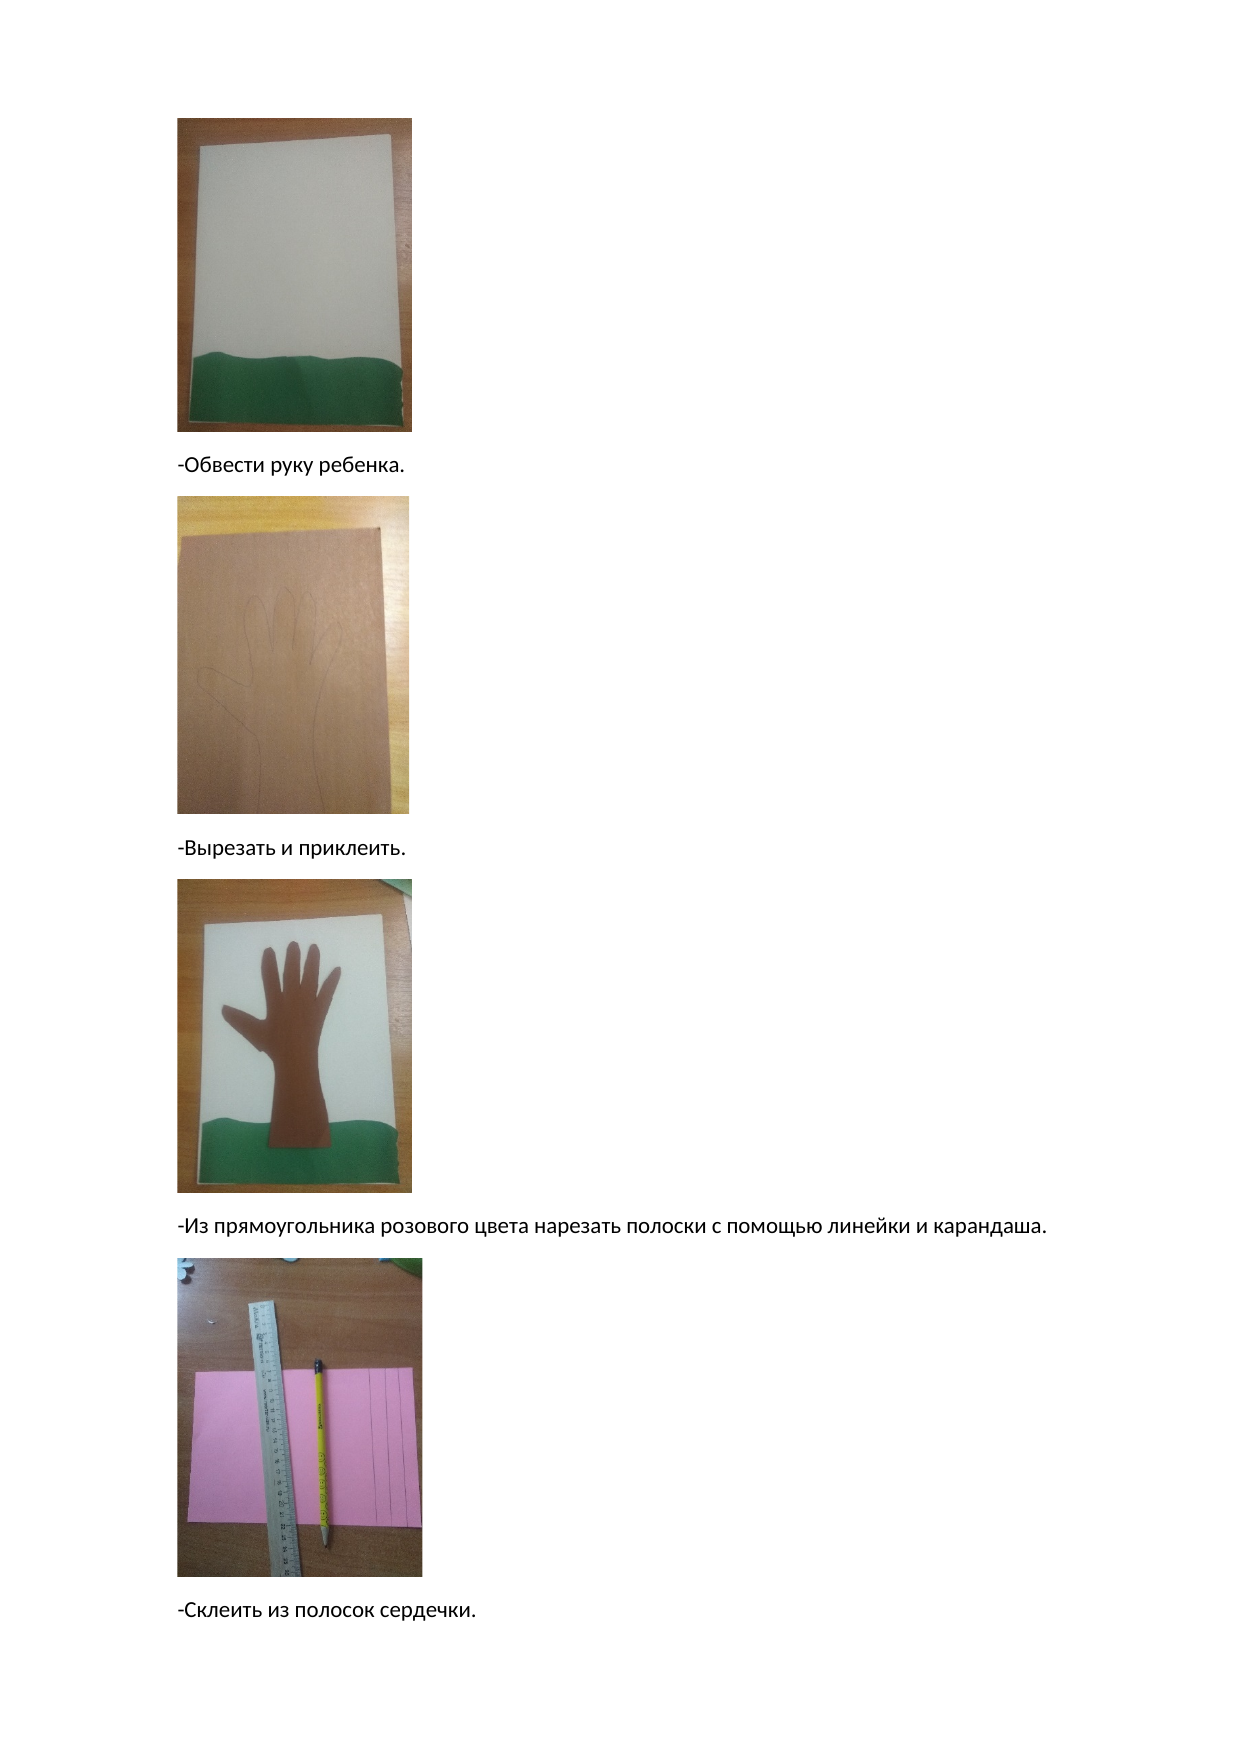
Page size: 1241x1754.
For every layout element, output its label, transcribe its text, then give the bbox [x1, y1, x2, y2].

picture [177, 879, 412, 1193]
picture [177, 496, 410, 814]
text -Вырезать и приклеить. [177, 833, 1152, 861]
picture [177, 118, 412, 432]
text -Обвести руку ребенка. [177, 450, 1152, 478]
text -Из прямоугольника розового цвета нарезать полоски с помощью линейки и карандаша. [177, 1211, 1152, 1239]
picture [177, 1258, 423, 1577]
text -Склеить из полосок сердечки. [177, 1595, 1152, 1623]
